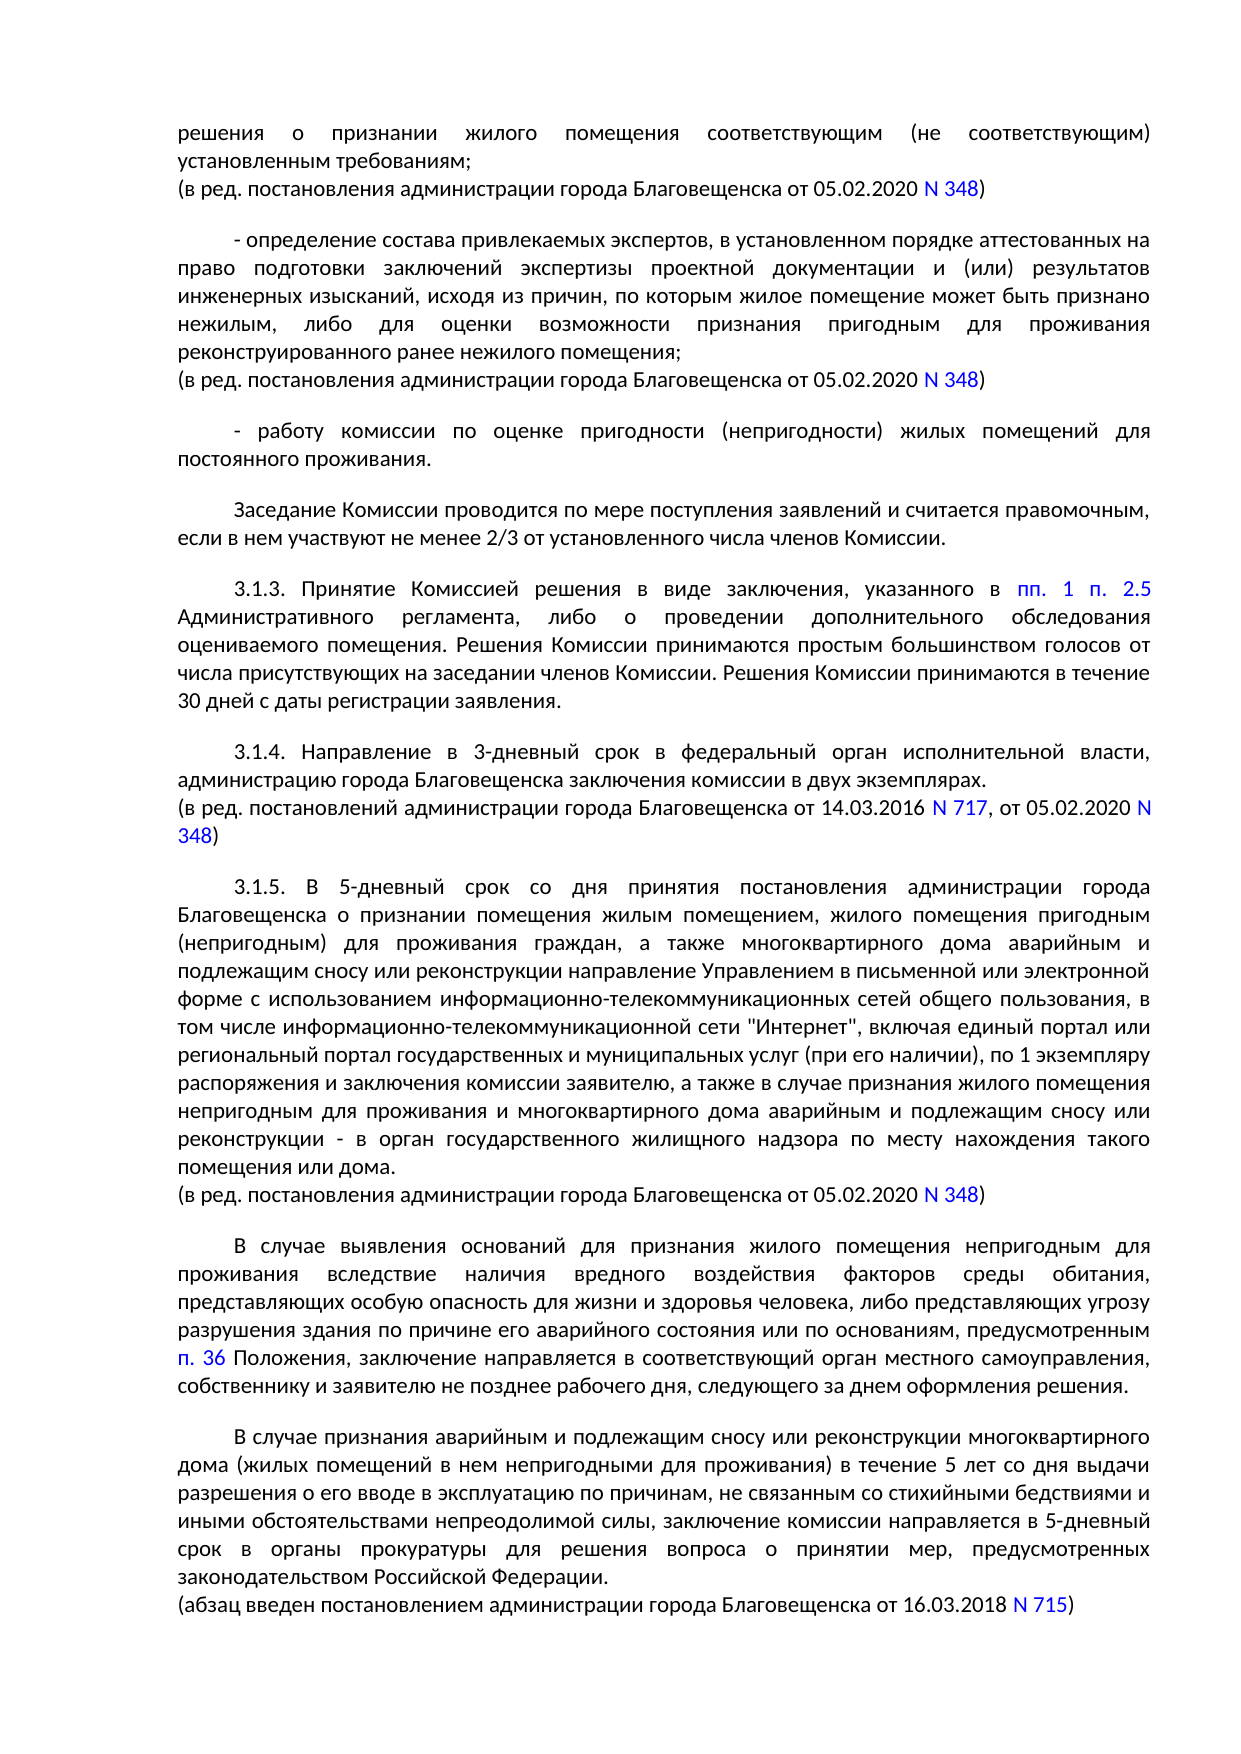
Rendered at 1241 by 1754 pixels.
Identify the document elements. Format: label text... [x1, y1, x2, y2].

text - работу комиссии по оценке пригодности (непригодности) жилых помещений для постоянного проживания. [177, 416, 1152, 472]
text (в ред. постановления администрации города Благовещенска от 05.02.2020 N 348) [177, 365, 1152, 393]
text В случае выявления оснований для признания жилого помещения непригодным для проживания вследствие наличия вредного воздействия факторов среды обитания, представляющих особую опасность для жизни и здоровья человека, либо представляющих угрозу разрушения здания по причине его аварийного состояния или по основаниям, предусмотренным п. 36 Положения, заключение направляется в соответствующий орган местного самоуправления, собственнику и заявителю не позднее рабочего дня, следующего за днем оформления решения. [177, 1231, 1152, 1399]
text (в ред. постановлений администрации города Благовещенска от 14.03.2016 N 717, от 05.02.2020 N 348) [177, 793, 1152, 849]
text (в ред. постановления администрации города Благовещенска от 05.02.2020 N 348) [177, 1180, 1152, 1208]
text 3.1.3. Принятие Комиссией решения в виде заключения, указанного в пп. 1 п. 2.5 Административного регламента, либо о проведении дополнительного обследования оцениваемого помещения. Решения Комиссии принимаются простым большинством голосов от числа присутствующих на заседании членов Комиссии. Решения Комиссии принимаются в течение 30 дней с даты регистрации заявления. [177, 574, 1152, 714]
text В случае признания аварийным и подлежащим сносу или реконструкции многоквартирного дома (жилых помещений в нем непригодными для проживания) в течение 5 лет со дня выдачи разрешения о его вводе в эксплуатацию по причинам, не связанным со стихийными бедствиями и иными обстоятельствами непреодолимой силы, заключение комиссии направляется в 5-дневный срок в органы прокуратуры для решения вопроса о принятии мер, предусмотренных законодательством Российской Федерации. [177, 1422, 1152, 1590]
text 3.1.4. Направление в 3-дневный срок в федеральный орган исполнительной власти, администрацию города Благовещенска заключения комиссии в двух экземплярах. [177, 737, 1152, 793]
text (абзац введен постановлением администрации города Благовещенска от 16.03.2018 N 715) [177, 1590, 1152, 1618]
text (в ред. постановления администрации города Благовещенска от 05.02.2020 N 348) [177, 174, 1152, 202]
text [177, 118, 1152, 174]
text - определение состава привлекаемых экспертов, в установленном порядке аттестованных на право подготовки заключений экспертизы проектной документации и (или) результатов инженерных изысканий, исходя из причин, по которым жилое помещение может быть признано нежилым, либо для оценки возможности признания пригодным для проживания реконструированного ранее нежилого помещения; [177, 225, 1152, 365]
text Заседание Комиссии проводится по мере поступления заявлений и считается правомочным, если в нем участвуют не менее 2/3 от установленного числа членов Комиссии. [177, 495, 1152, 551]
text 3.1.5. В 5-дневный срок со дня принятия постановления администрации города Благовещенска о признании помещения жилым помещением, жилого помещения пригодным (непригодным) для проживания граждан, а также многоквартирного дома аварийным и подлежащим сносу или реконструкции направление Управлением в письменной или электронной форме с использованием информационно-телекоммуникационных сетей общего пользования, в том числе информационно-телекоммуникационной сети "Интернет", включая единый портал или региональный портал государственных и муниципальных услуг (при его наличии), по 1 экземпляру распоряжения и заключения комиссии заявителю, а также в случае признания жилого помещения непригодным для проживания и многоквартирного дома аварийным и подлежащим сносу или реконструкции - в орган государственного жилищного надзора по месту нахождения такого помещения или дома. [177, 872, 1152, 1180]
